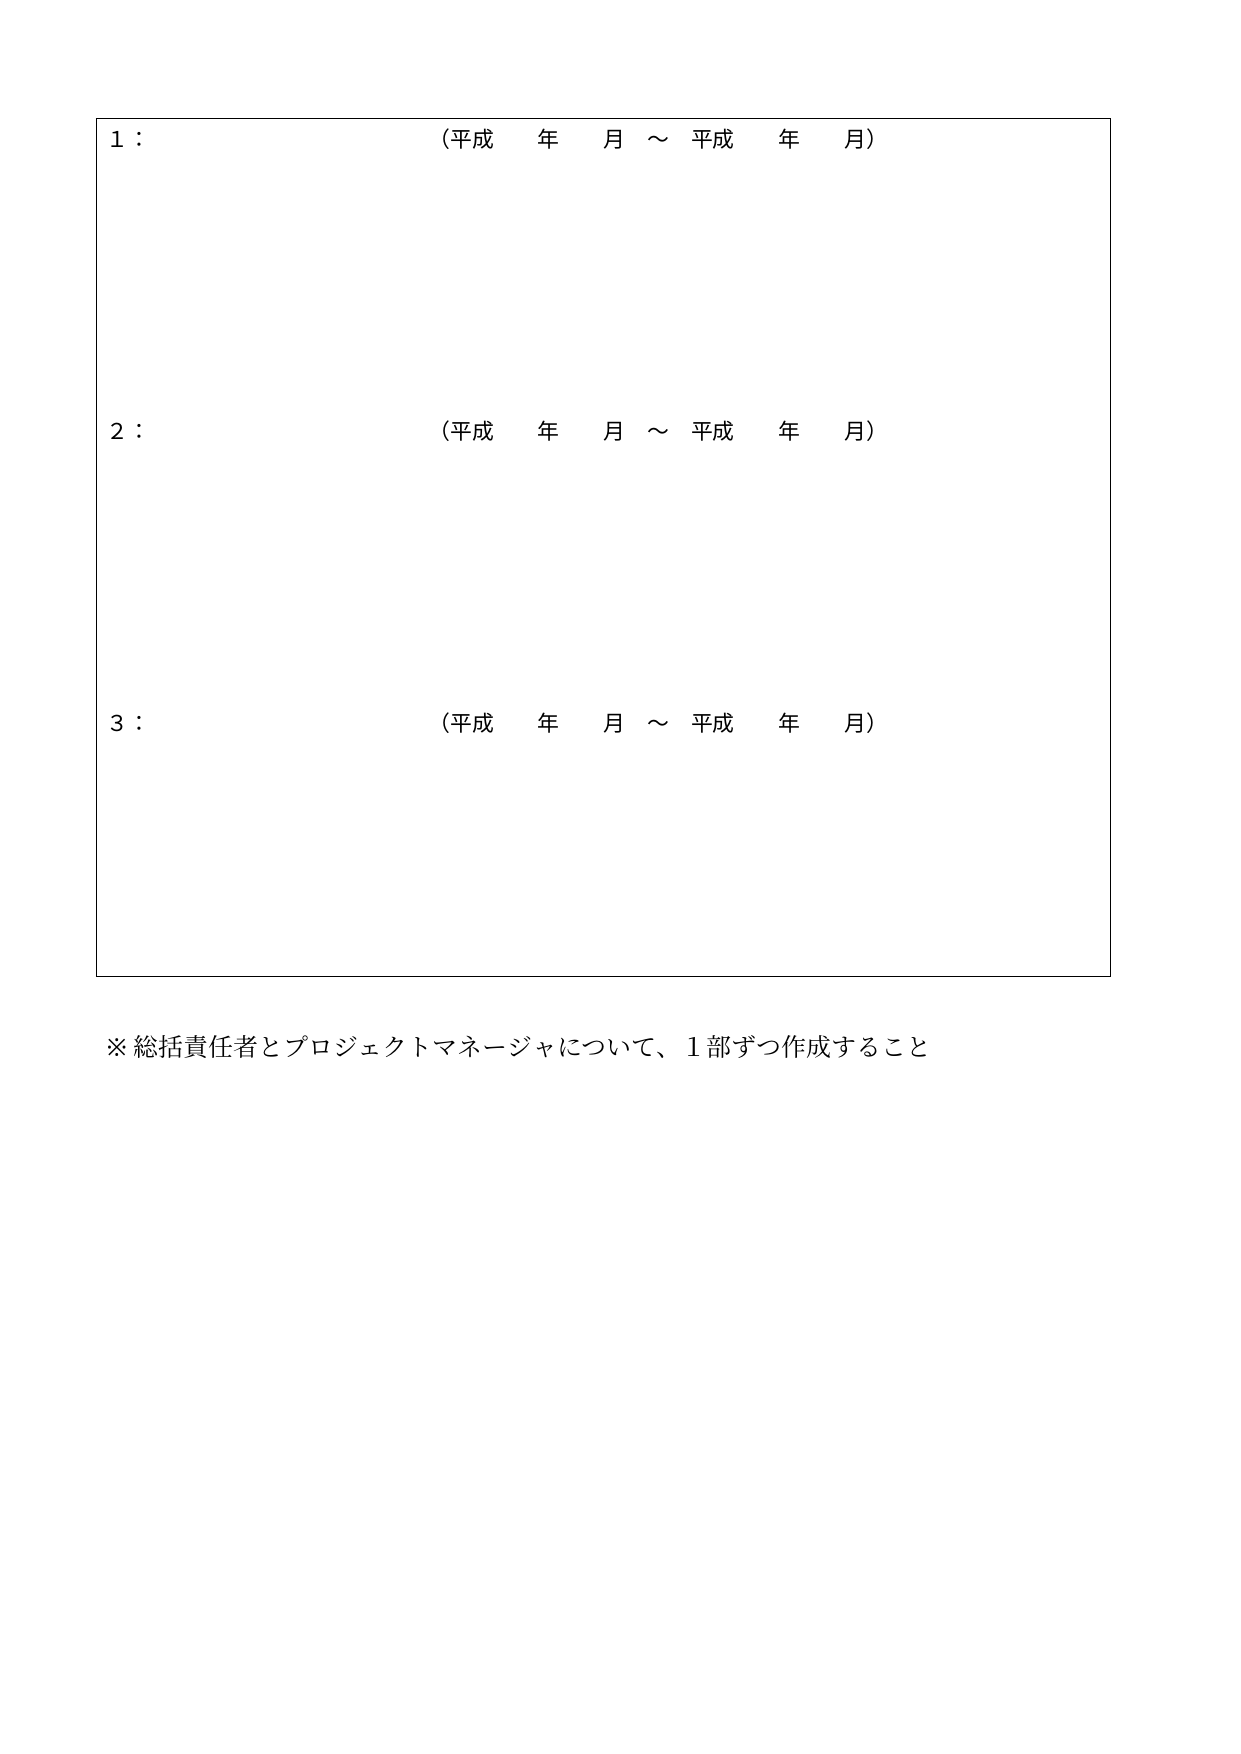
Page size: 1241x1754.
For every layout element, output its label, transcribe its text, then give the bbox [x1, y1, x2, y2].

text ※ 総括責任者とプロジェクトマネージャについて、１部ずつ作成すること [106, 1012, 1134, 1080]
table_cell １： （平成 年 月 ～ 平成 年 月） ２： （平成 年 月 ～ 平成 年 月） ３： （平成 年 月 ～ 平成 年 月） [97, 119, 1110, 976]
